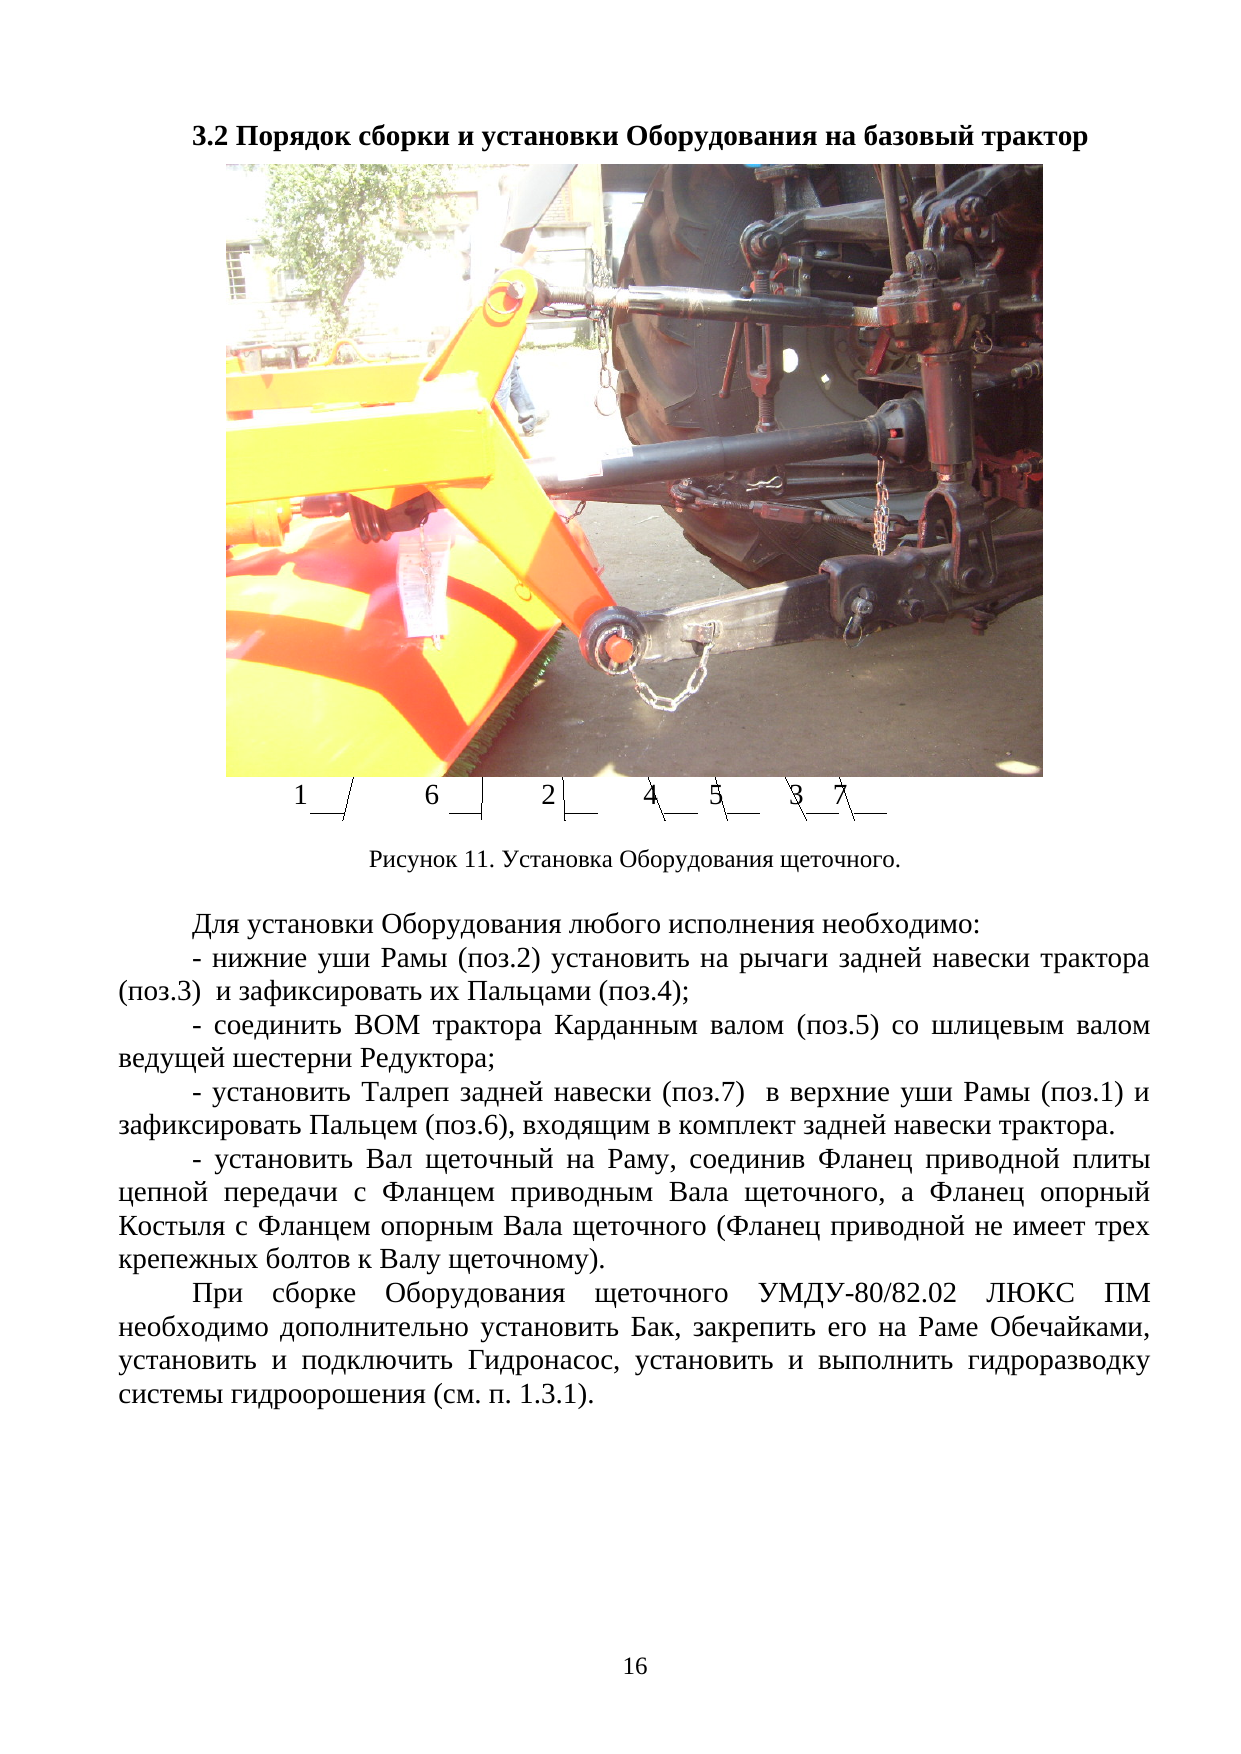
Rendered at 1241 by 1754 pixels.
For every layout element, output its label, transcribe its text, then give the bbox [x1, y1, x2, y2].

text При сборке Оборудования щеточного УМДУ-80/82.02 ЛЮКС ПМ необходимо дополнительно установить Бак, закрепить его на Раме Обечайками, установить и подключить Гидронасос, установить и выполнить гидроразводку системы гидроорошения (см. п. 1.3.1). [118, 1275, 1152, 1409]
picture [226, 164, 1043, 777]
text - нижние уши Рамы (поз.2) установить на рычаги задней навески трактора (поз.3) и зафиксировать их Пальцами (поз.4); [118, 940, 1152, 1007]
subtitle 3.2 Порядок сборки и установки Оборудования на базовый трактор [192, 118, 1152, 152]
text Рисунок 11. Установка Оборудования щеточного. [118, 844, 1152, 873]
text - установить Вал щеточный на Раму, соединив Фланец приводной плиты цепной передачи с Фланцем приводным Вала щеточного, а Фланец опорный Костыля с Фланцем опорным Вала щеточного (Фланец приводной не имеет трех крепежных болтов к Валу щеточному). [118, 1141, 1152, 1275]
text Для установки Оборудования любого исполнения необходимо: [118, 906, 1152, 940]
text - установить Талреп задней навески (поз.7) в верхние уши Рамы (поз.1) и зафиксировать Пальцем (поз.6), входящим в комплект задней навески трактора. [118, 1074, 1152, 1141]
text - соединить ВОМ трактора Карданным валом (поз.5) со шлицевым валом ведущей шестерни Редуктора; [118, 1007, 1152, 1074]
text 1 6 2 4 5 3 7 [118, 777, 1152, 810]
